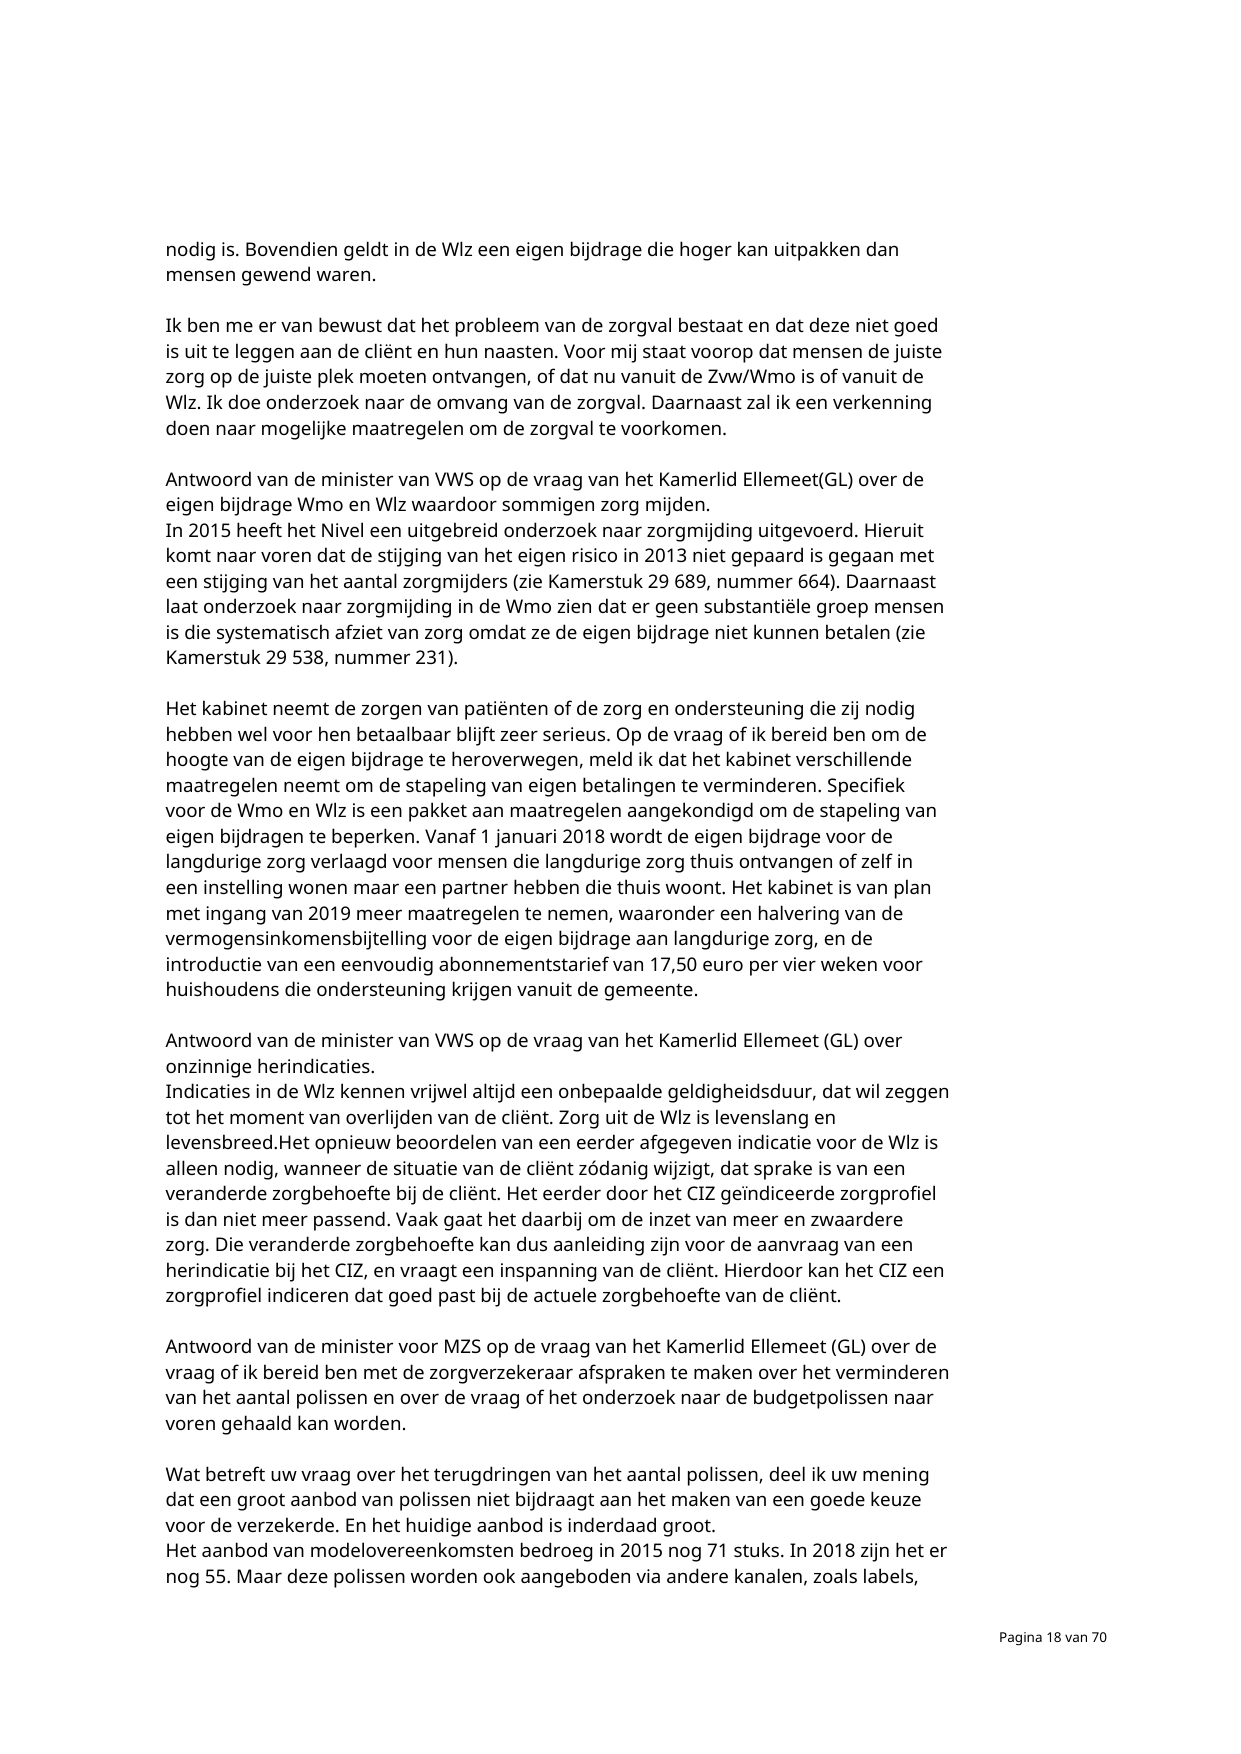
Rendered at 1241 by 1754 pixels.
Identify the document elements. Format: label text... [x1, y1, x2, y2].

text Het kabinet neemt de zorgen van patiënten of de zorg en ondersteuning die zij nodig hebben wel voor hen betaalbaar blijft zeer serieus. Op de vraag of ik bereid ben om de hoogte van de eigen bijdrage te heroverwegen, meld ik dat het kabinet verschillende maatregelen neemt om de stapeling van eigen betalingen te verminderen. Specifiek voor de Wmo en Wlz is een pakket aan maatregelen aangekondigd om de stapeling van eigen bijdragen te beperken. Vanaf 1 januari 2018 wordt de eigen bijdrage voor de langdurige zorg verlaagd voor mensen die langdurige zorg thuis ontvangen of zelf in een instelling wonen maar een partner hebben die thuis woont. Het kabinet is van plan met ingang van 2019 meer maatregelen te nemen, waaronder een halvering van de vermogensinkomensbijtelling voor de eigen bijdrage aan langdurige zorg, en de introductie van een eenvoudig abonnementstarief van 17,50 euro per vier weken voor huishoudens die ondersteuning krijgen vanuit de gemeente. [165, 696, 950, 1002]
text Antwoord van de minister voor MZS op de vraag van het Kamerlid () over de vraag of ik bereid ben met de zorgverzekeraar afspraken te maken over het verminderen van het aantal polissen en over de vraag of het onderzoek naar de budgetpolissen naar voren gehaald kan worden. [165, 1334, 950, 1436]
text Antwoord van de minister van VWS op de vraag van het Kamerlid () over onzinnige herindicaties. [165, 1027, 950, 1078]
text In 2015 heeft het Nivel een uitgebreid onderzoek naar zorgmijding uitgevoerd. Hieruit komt naar voren dat de stijging van het eigen risico in 2013 niet gepaard is gegaan met een stijging van het aantal zorgmijders (zie Kamerstuk 29 689, nummer 664). Daarnaast laat onderzoek naar zorgmijding in de Wmo zien dat er geen substantiële groep mensen is die systematisch afziet van zorg omdat ze de eigen bijdrage niet kunnen betalen (zie Kamerstuk 29 538, nummer 231). [165, 517, 950, 670]
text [165, 236, 950, 287]
text Indicaties in de Wlz kennen vrijwel altijd een onbepaalde geldigheidsduur, dat wil zeggen tot het moment van overlijden van de cliënt. Zorg uit de Wlz is levenslang en levensbreed.Het opnieuw beoordelen van een eerder afgegeven indicatie voor de Wlz is alleen nodig, wanneer de situatie van de cliënt zódanig wijzigt, dat sprake is van een veranderde zorgbehoefte bij de cliënt. Het eerder door het CIZ geïndiceerde zorgprofiel is dan niet meer passend. Vaak gaat het daarbij om de inzet van meer en zwaardere zorg. Die veranderde zorgbehoefte kan dus aanleiding zijn voor de aanvraag van een herindicatie bij het CIZ, en vraagt een inspanning van de cliënt. Hierdoor kan het CIZ een zorgprofiel indiceren dat goed past bij de actuele zorgbehoefte van de cliënt. [165, 1078, 950, 1308]
text Ik ben me er van bewust dat het probleem van de zorgval bestaat en dat deze niet goed is uit te leggen aan de cliënt en hun naasten. Voor mij staat voorop dat mensen de juiste zorg op de juiste plek moeten ontvangen, of dat nu vanuit de Zvw/Wmo is of vanuit de Wlz. Ik doe onderzoek naar de omvang van de zorgval. Daarnaast zal ik een verkenning doen naar mogelijke maatregelen om de zorgval te voorkomen. [165, 313, 950, 440]
text Wat betreft uw vraag over het terugdringen van het aantal polissen, deel ik uw mening dat een groot aanbod van polissen niet bijdraagt aan het maken van een goede keuze voor de verzekerde. En het huidige aanbod is inderdaad groot. [165, 1461, 950, 1538]
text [165, 1538, 950, 1589]
text Antwoord van de minister van VWS op de vraag van het Kamerlid Ellemeet(GL) over de eigen bijdrage Wmo en Wlz waardoor sommigen zorg mijden. [165, 466, 950, 517]
